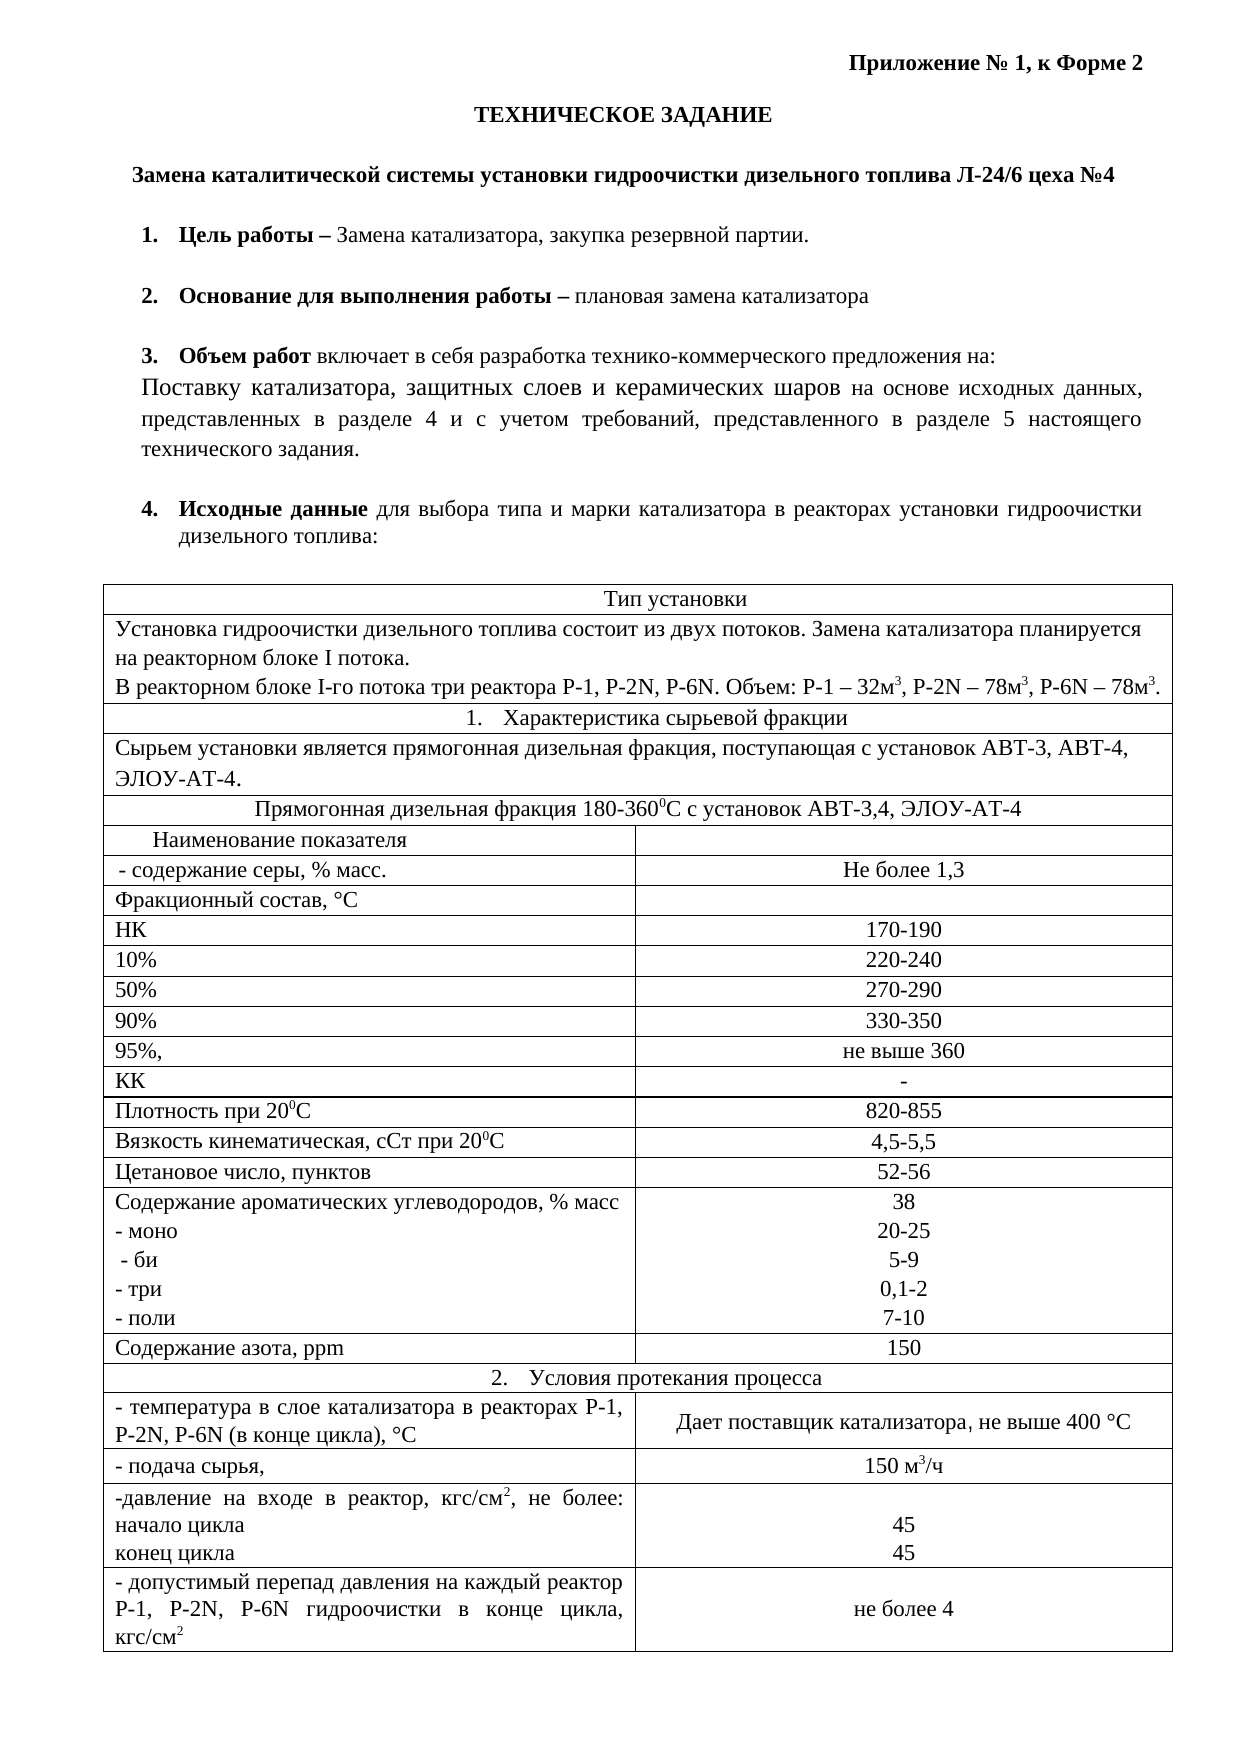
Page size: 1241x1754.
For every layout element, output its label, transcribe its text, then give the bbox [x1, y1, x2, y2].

table_cell Плотность при 200С [104, 1098, 635, 1127]
table_cell Сырьем установки является прямогонная дизельная фракция, поступающая с установок АВТ-3, АВТ-4, ЭЛОУ-АТ-4. [104, 734, 1172, 794]
table_cell 90% [104, 1007, 635, 1036]
table_cell - допустимый перепад давления на каждый реактор Р-1, Р-2N, Р-6N гидроочистки в конце цикла, кгс/см2 [104, 1568, 635, 1651]
table_cell 50% [104, 977, 635, 1006]
table_cell 10% [104, 946, 635, 976]
list Объем работ включает в себя разработка технико-коммерческого предложения на: [141, 342, 1143, 368]
table_cell Фракционный состав, °С [104, 886, 635, 915]
title ТЕХНИЧЕСКОЕ ЗАДАНИЕ [103, 101, 1143, 128]
table_cell 820-855 [636, 1098, 1172, 1127]
table_cell - температура в слое катализатора в реакторах Р-1, Р-2N, Р-6N (в конце цикла), °С [104, 1393, 635, 1448]
table_cell 330-350 [636, 1007, 1172, 1036]
table_cell Условия протекания процесса [104, 1364, 1172, 1392]
table_cell Дает поставщик катализатора, не выше 400 °С [636, 1393, 1172, 1448]
table_cell 220-240 [636, 946, 1172, 976]
table_cell Прямогонная дизельная фракция 180-3600С с установок АВТ-3,4, ЭЛОУ-АТ-4 [104, 796, 1172, 825]
table_cell [636, 886, 1172, 915]
table_cell -давление на входе в реактор, кгс/см2, не более: начало цикла конец цикла [104, 1484, 635, 1567]
table_cell Не более 1,3 [636, 856, 1172, 885]
table_cell 4,5-5,5 [636, 1128, 1172, 1157]
table_cell - содержание серы, % масс. [104, 856, 635, 885]
table_cell 170-190 [636, 916, 1172, 945]
list Основание для выполнения работы – плановая замена катализатора [141, 282, 1143, 308]
table_cell 38 20-25 5-9 0,1-2 7-10 [636, 1188, 1172, 1333]
table_cell 45 45 [636, 1484, 1172, 1567]
subtitle Приложение № 1, к Форме 2 [103, 48, 1143, 75]
table_cell - [636, 1067, 1172, 1096]
table_cell Характеристика сырьевой фракции [104, 704, 1172, 733]
table_header Тип установки [104, 585, 1172, 614]
table_cell 150 м3/ч [636, 1449, 1172, 1483]
table_cell не более 4 [636, 1568, 1172, 1651]
text Поставку катализатора, защитных слоев и керамических шаров на основе исходных данных, представленных в разделе 4 и с учетом требований, представленного в разделе 5 настоящего технического задания. [141, 372, 1143, 461]
table_cell - подача сырья, [104, 1449, 635, 1483]
text Замена каталитической системы установки гидроочистки дизельного топлива Л-24/6 цеха №4 [103, 161, 1143, 188]
table_cell Вязкость кинематическая, сСт при 200С [104, 1128, 635, 1157]
table_cell 150 [636, 1334, 1172, 1363]
table_cell Содержание ароматических углеводородов, % масс - моно - би - три - поли [104, 1188, 635, 1333]
table_cell [636, 826, 1172, 855]
table_cell 270-290 [636, 977, 1172, 1006]
table_cell КК [104, 1067, 635, 1096]
table_cell Установка гидроочистки дизельного топлива состоит из двух потоков. Замена катализатора планируется на реакторном блоке I потока. В реакторном блоке I-го потока три реактора Р-1, Р-2N, Р-6N. Объем: Р-1 – 32м3, Р-2N – 78м3, Р-6N – 78м3. [104, 615, 1172, 702]
table_cell 52-56 [636, 1158, 1172, 1187]
list Исходные данные для выбора типа и марки катализатора в реакторах установки гидроочистки дизельного топлива: [141, 496, 1143, 548]
list Цель работы – Замена катализатора, закупка резервной партии. [141, 221, 1143, 248]
table_cell НК [104, 916, 635, 945]
table_cell Цетановое число, пунктов [104, 1158, 635, 1187]
table_cell Наименование показателя [104, 826, 635, 855]
table_cell не выше 360 [636, 1037, 1172, 1066]
table_cell Содержание азота, ppm [104, 1334, 635, 1363]
table_cell 95%, [104, 1037, 635, 1066]
